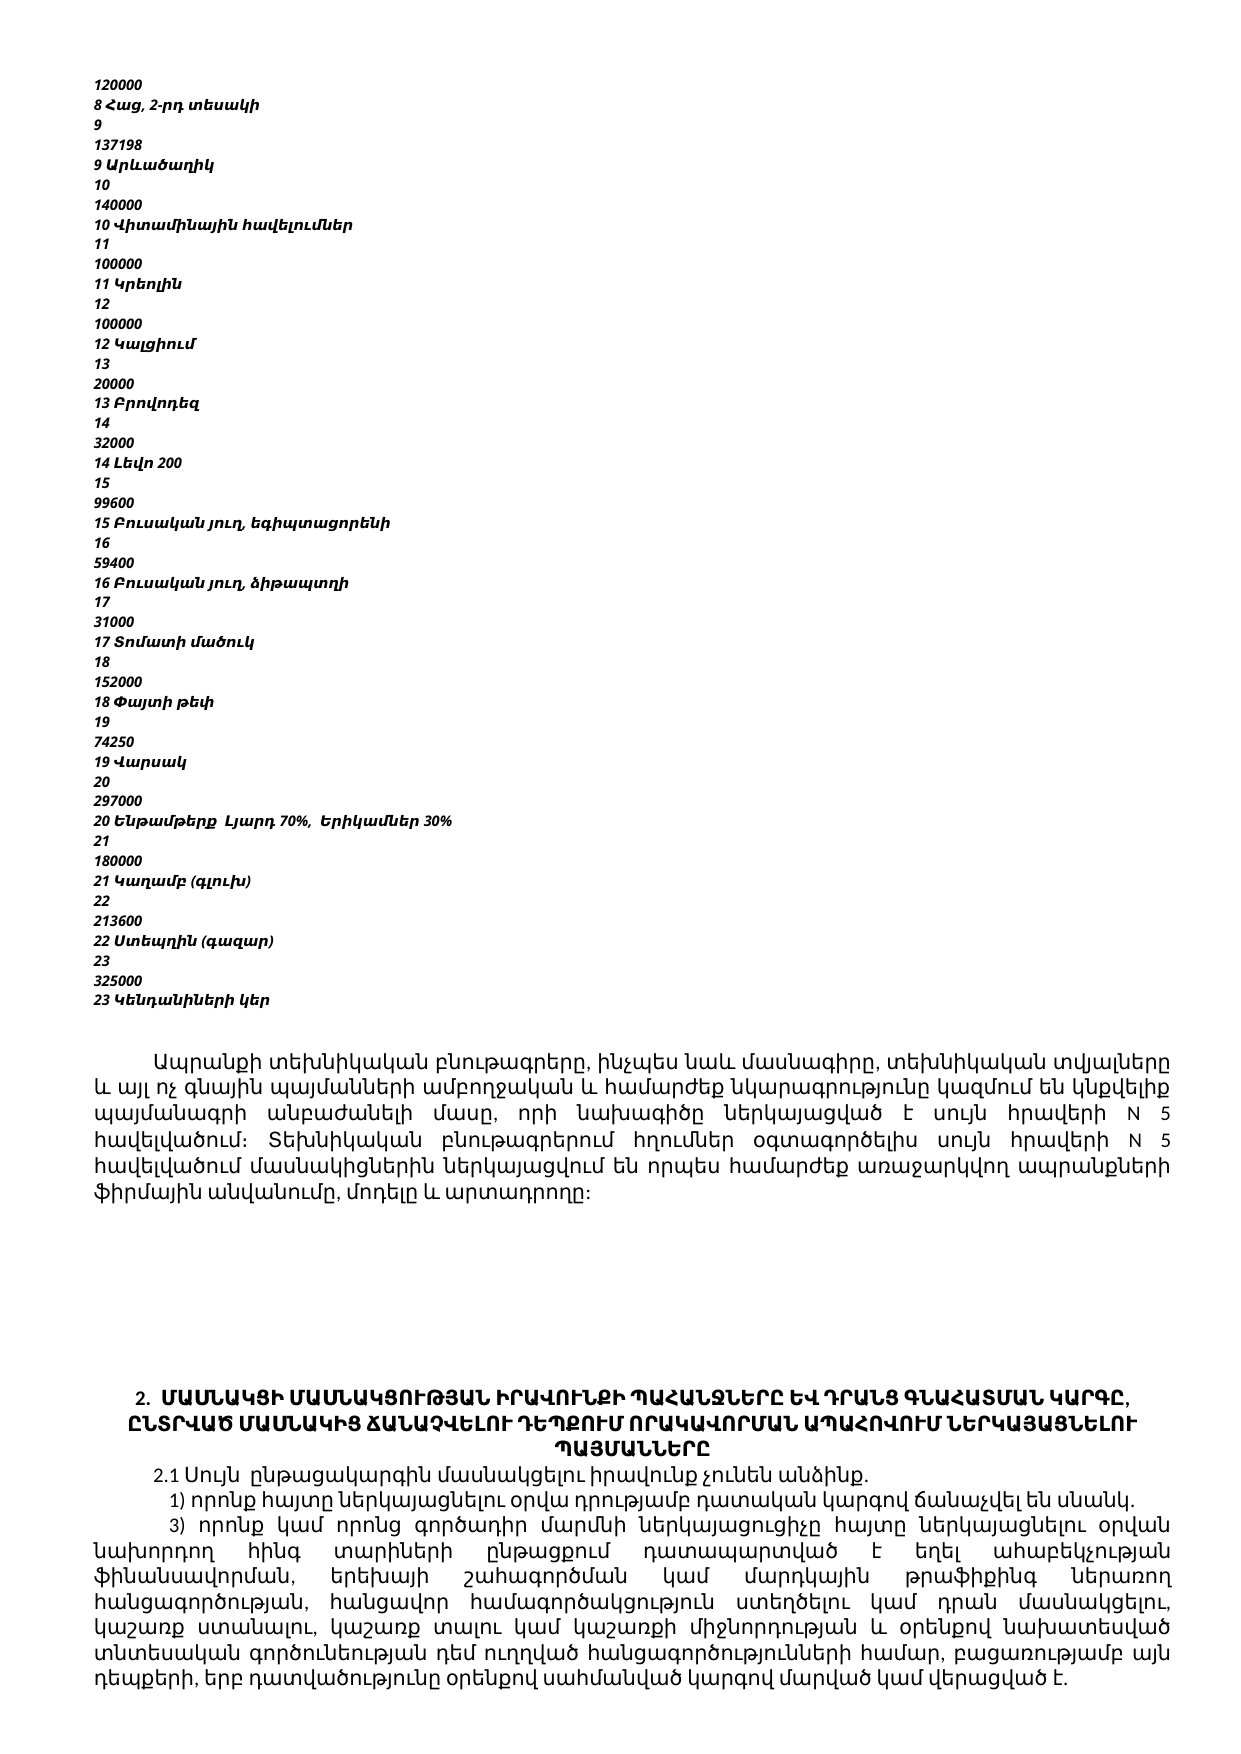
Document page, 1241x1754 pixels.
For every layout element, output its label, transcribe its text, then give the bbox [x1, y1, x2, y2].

text 3) որոնք կամ որոնց գործադիր մարմնի ներկայացուցիչը հայտը ներկայացնելու օրվան նախորդող հինգ տարիների ընթացքում դատապարտված է եղել ահաբեկչության ֆինանսավորման, երեխայի շահագործման կամ մարդկային թրաֆիքինգ ներառող հանցագործության, հանցավոր համագործակցություն ստեղծելու կամ դրան մասնակցելու, կաշառք ստանալու, կաշառք տալու կամ կաշառքի միջնորդության և օրենքով նախատեսված տնտեսական գործունեության դեմ ուղղված հանցագործությունների համար, բացառությամբ այն դեպքերի, երբ դատվածությունը օրենքով սահմանված կարգով մարված կամ վերացված է. [94, 1513, 1171, 1691]
text 1) որոնք հայտը ներկայացնելու օրվա դրությամբ դատական կարգով ճանաչվել են սնանկ. [94, 1487, 1171, 1513]
text 2. ՄԱՍՆԱԿՑԻ ՄԱՍՆԱԿՑՈՒԹՅԱՆ ԻՐԱՎՈՒՆՔԻ ՊԱՀԱՆՋՆԵՐԸ ԵՎ ԴՐԱՆՑ ԳՆԱՀԱՏՄԱՆ ԿԱՐԳԸ, ԸՆՏՐՎԱԾ ՄԱՍՆԱԿԻՑ ՃԱՆԱՉՎԵԼՈՒ ԴԵՊՔՈՒՄ ՈՐԱԿԱՎՈՐՄԱՆ ԱՊԱՀՈՎՈՒՄ ՆԵՐԿԱՅԱՑՆԵԼՈՒ ՊԱՅՄԱՆՆԵՐԸ [94, 1386, 1171, 1462]
text Ապրանքի տեխնիկական բնութագրերը, ինչպես նաև մասնագիրը, տեխնիկական տվյալները և այլ ոչ գնային պայմանների ամբողջական և համարժեք նկարագրությունը կազմում են կնքվելիք պայմանագրի անբաժանելի մասը, որի նախագիծը ներկայացված է սույն հրավերի N 5 հավելվածում։ Տեխնիկական բնութագրերում հղումներ օգտագործելիս սույն հրավերի N 5 հավելվածում մասնակիցներին ներկայացվում են որպես համարժեք առաջարկվող ապրանքների ֆիրմային անվանումը, մոդելը և արտադրողը: [94, 1049, 1171, 1204]
text 2.1 Սույն ընթացակարգին մասնակցելու իրավունք չունեն անձինք. [94, 1462, 1171, 1487]
